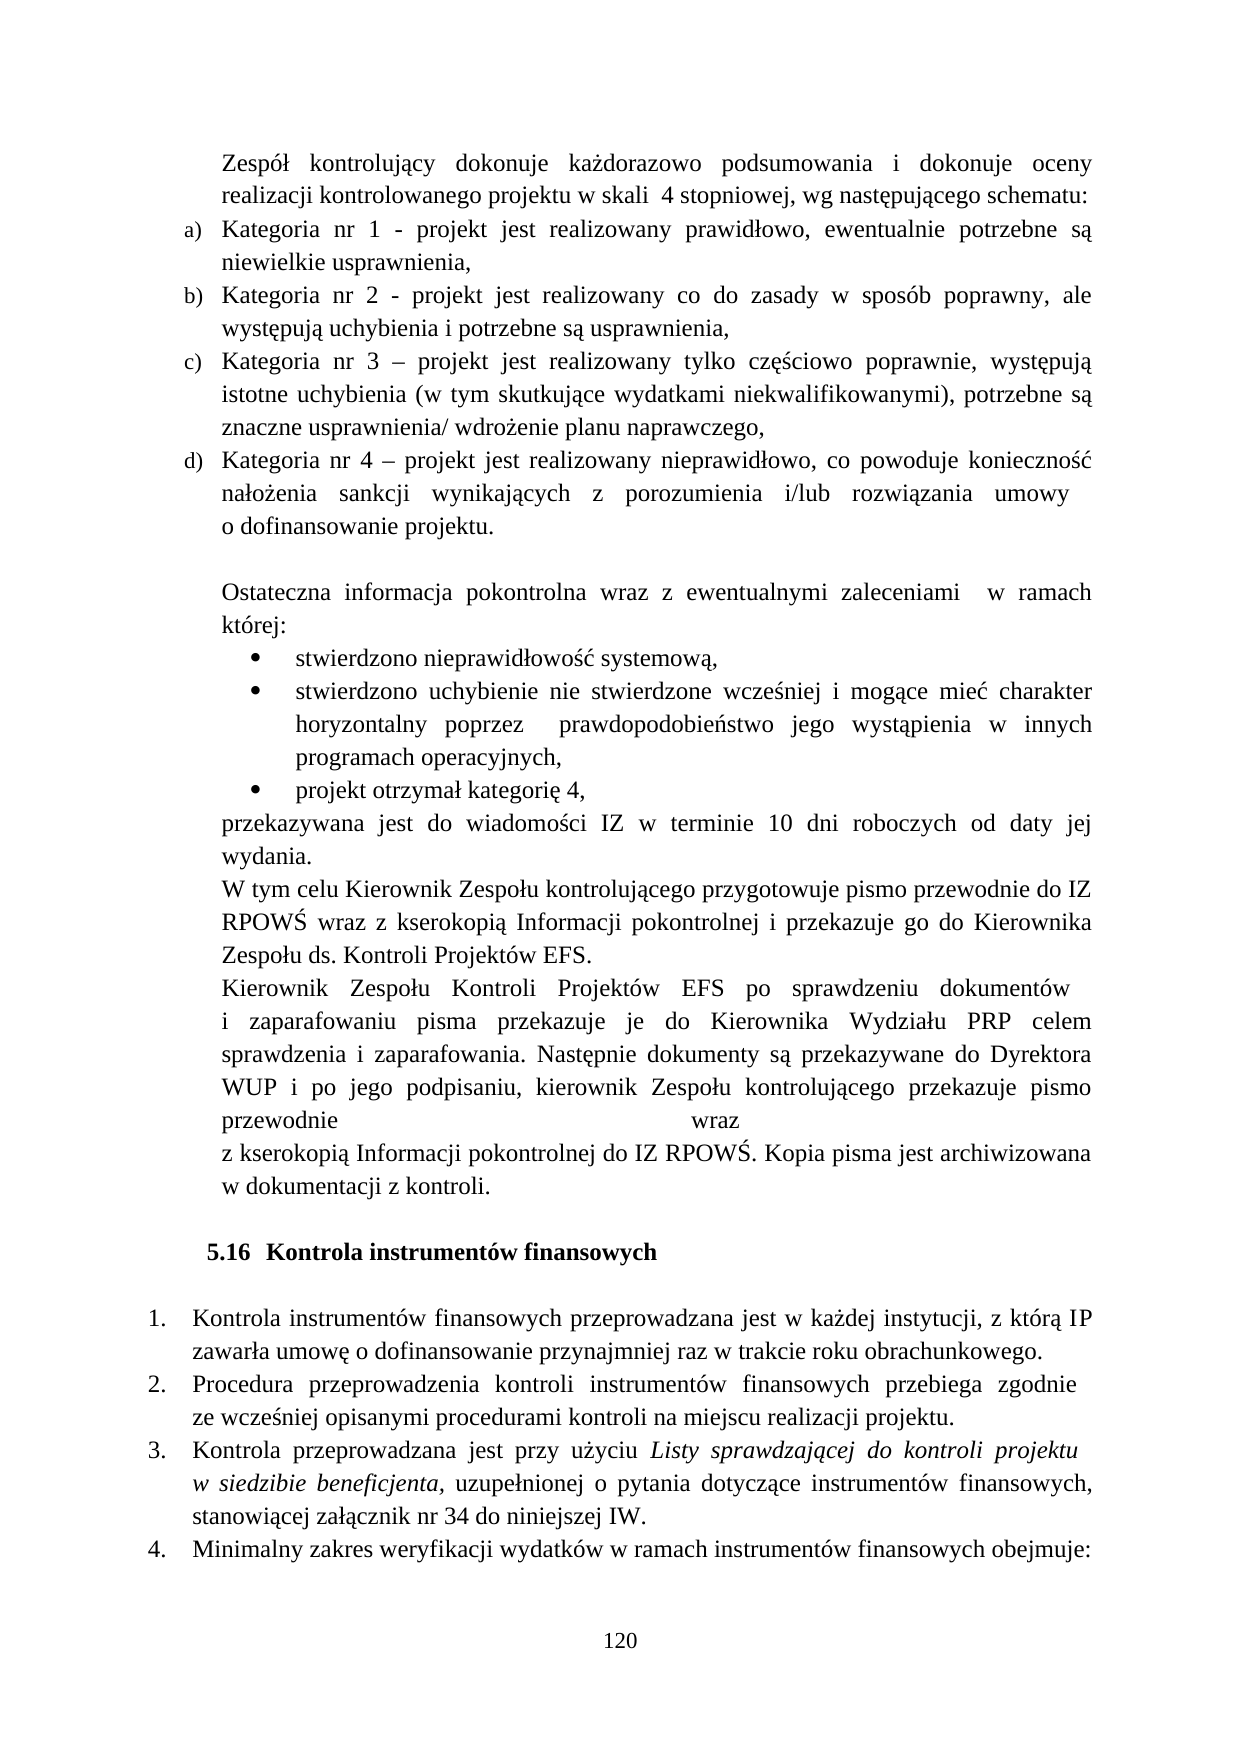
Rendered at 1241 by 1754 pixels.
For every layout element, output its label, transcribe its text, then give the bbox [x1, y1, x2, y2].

text Ostateczna informacja pokontrolna wraz z ewentualnymi zaleceniami w ramach której: [221, 577, 1093, 639]
text Zespół kontrolujący dokonuje każdorazowo podsumowania i dokonuje oceny realizacji kontrolowanego projektu w skali 4 stopniowej, wg następującego schematu: [221, 148, 1093, 209]
list projekt otrzymał kategorię 4, [251, 775, 1093, 804]
list Kategoria nr 3 – projekt jest realizowany tylko częściowo poprawnie, występują istotne uchybienia (w tym skutkujące wydatkami niekwalifikowanymi), potrzebne są znaczne usprawnienia/ wdrożenie planu naprawczego, [184, 346, 1093, 441]
list stwierdzono uchybienie nie stwierdzone wcześniej i mogące mieć charakter horyzontalny poprzez prawdopodobieństwo jego wystąpienia w innych programach operacyjnych, [251, 676, 1093, 771]
list Kontrola instrumentów finansowych przeprowadzana jest w każdej instytucji, z którą IP zawarła umowę o dofinansowanie przynajmniej raz w trakcie roku obrachunkowego. [148, 1303, 1093, 1365]
text Kierownik Zespołu Kontroli Projektów EFS po sprawdzeniu dokumentów i zaparafowaniu pisma przekazuje je do Kierownika Wydziału PRP celem sprawdzenia i zaparafowania. Następnie dokumenty są przekazywane do Dyrektora WUP i po jego podpisaniu, kierownik Zespołu kontrolującego przekazuje pismo przewodnie wraz z kserokopią Informacji pokontrolnej do IZ RPOWŚ. Kopia pisma jest archiwizowana w dokumentacji z kontroli. [221, 973, 1093, 1200]
list Procedura przeprowadzenia kontroli instrumentów finansowych przebiega zgodnie ze wcześniej opisanymi procedurami kontroli na miejscu realizacji projektu. [148, 1369, 1093, 1431]
list Kontrola przeprowadzana jest przy użyciu Listy sprawdzającej do kontroli projektu w siedzibie beneficjenta, uzupełnionej o pytania dotyczące instrumentów finansowych, stanowiącej załącznik nr 34 do niniejszej IW. [148, 1435, 1093, 1530]
text W tym celu Kierownik Zespołu kontrolującego przygotowuje pismo przewodnie do IZ RPOWŚ wraz z kserokopią Informacji pokontrolnej i przekazuje go do Kierownika Zespołu ds. Kontroli Projektów EFS. [221, 874, 1093, 969]
subtitle Kontrola instrumentów finansowych [207, 1237, 1093, 1266]
list stwierdzono nieprawidłowość systemową, [251, 643, 1093, 672]
list Kategoria nr 2 - projekt jest realizowany co do zasady w sposób poprawny, ale występują uchybienia i potrzebne są usprawnienia, [184, 280, 1093, 341]
list Kategoria nr 1 - projekt jest realizowany prawidłowo, ewentualnie potrzebne są niewielkie usprawnienia, [184, 214, 1093, 275]
text przekazywana jest do wiadomości IZ w terminie 10 dni roboczych od daty jej wydania. [221, 808, 1093, 870]
list Kategoria nr 4 – projekt jest realizowany nieprawidłowo, co powoduje konieczność nałożenia sankcji wynikających z porozumienia i/lub rozwiązania umowy o dofinansowanie projektu. [184, 445, 1093, 539]
list Minimalny zakres weryfikacji wydatków w ramach instrumentów finansowych obejmuje: [148, 1534, 1093, 1563]
